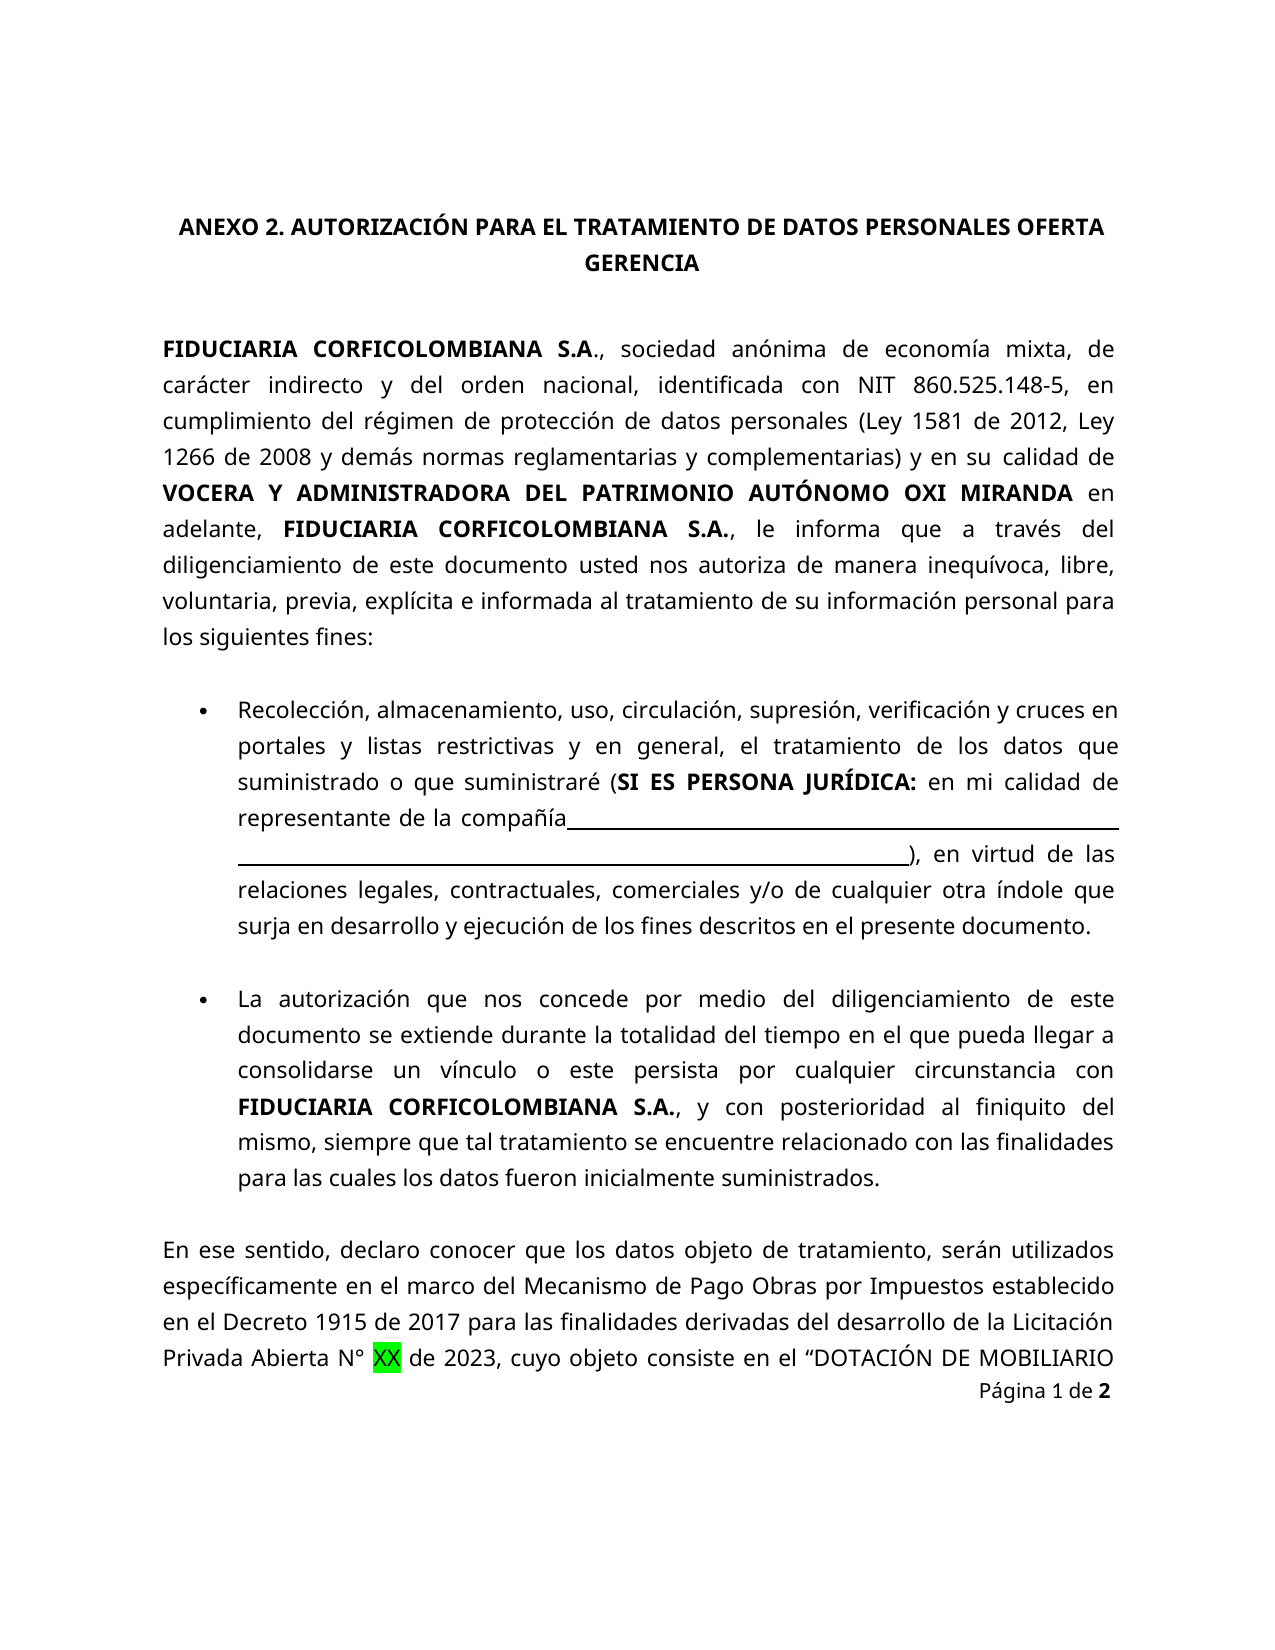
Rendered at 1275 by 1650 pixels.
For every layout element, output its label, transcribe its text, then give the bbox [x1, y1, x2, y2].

list La autorización que nos concede por medio del diligenciamiento de este documento se extiende durante la totalidad del tiempo en el que pueda llegar a consolidarse un vínculo o este persista por cualquier circunstancia con FIDUCIARIA CORFICOLOMBIANA S.A., y con posterioridad al finiquito del mismo, siempre que tal tratamiento se encuentre relacionado con las finalidades para las cuales los datos fueron inicialmente suministrados. [200, 983, 1115, 1193]
text ), en virtud de las relaciones legales, contractuales, comerciales y/o de cualquier otra índole que surja en desarrollo y ejecución de los fines descritos en el presente documento. [237, 838, 1115, 941]
list Recolección, almacenamiento, uso, circulación, supresión, verificación y cruces en portales y listas restrictivas y en general, el tratamiento de los datos que suministrado o que suministraré (SI ES PERSONA JURÍDICA: en mi calidad de representante de la compañía [200, 694, 1119, 833]
text FIDUCIARIA CORFICOLOMBIANA S.A., sociedad anónima de economía mixta, de carácter indirecto y del orden nacional, identificada con NIT 860.525.148-5, en cumplimiento del régimen de protección de datos personales (Ley 1581 de 2012, Ley 1266 de 2008 y demás normas reglamentarias y complementarias) y en su calidad de VOCERA Y ADMINISTRADORA DEL PATRIMONIO AUTÓNOMO OXI MIRANDA en adelante, FIDUCIARIA CORFICOLOMBIANA S.A., le informa que a través del diligenciamiento de este documento usted nos autoriza de manera inequívoca, libre, voluntaria, previa, explícita e informada al tratamiento de su información personal para los siguientes fines: [162, 333, 1115, 652]
subtitle ANEXO 2. AUTORIZACIÓN PARA EL TRATAMIENTO DE DATOS PERSONALES OFERTA GERENCIA [152, 211, 1131, 278]
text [162, 1234, 1115, 1373]
